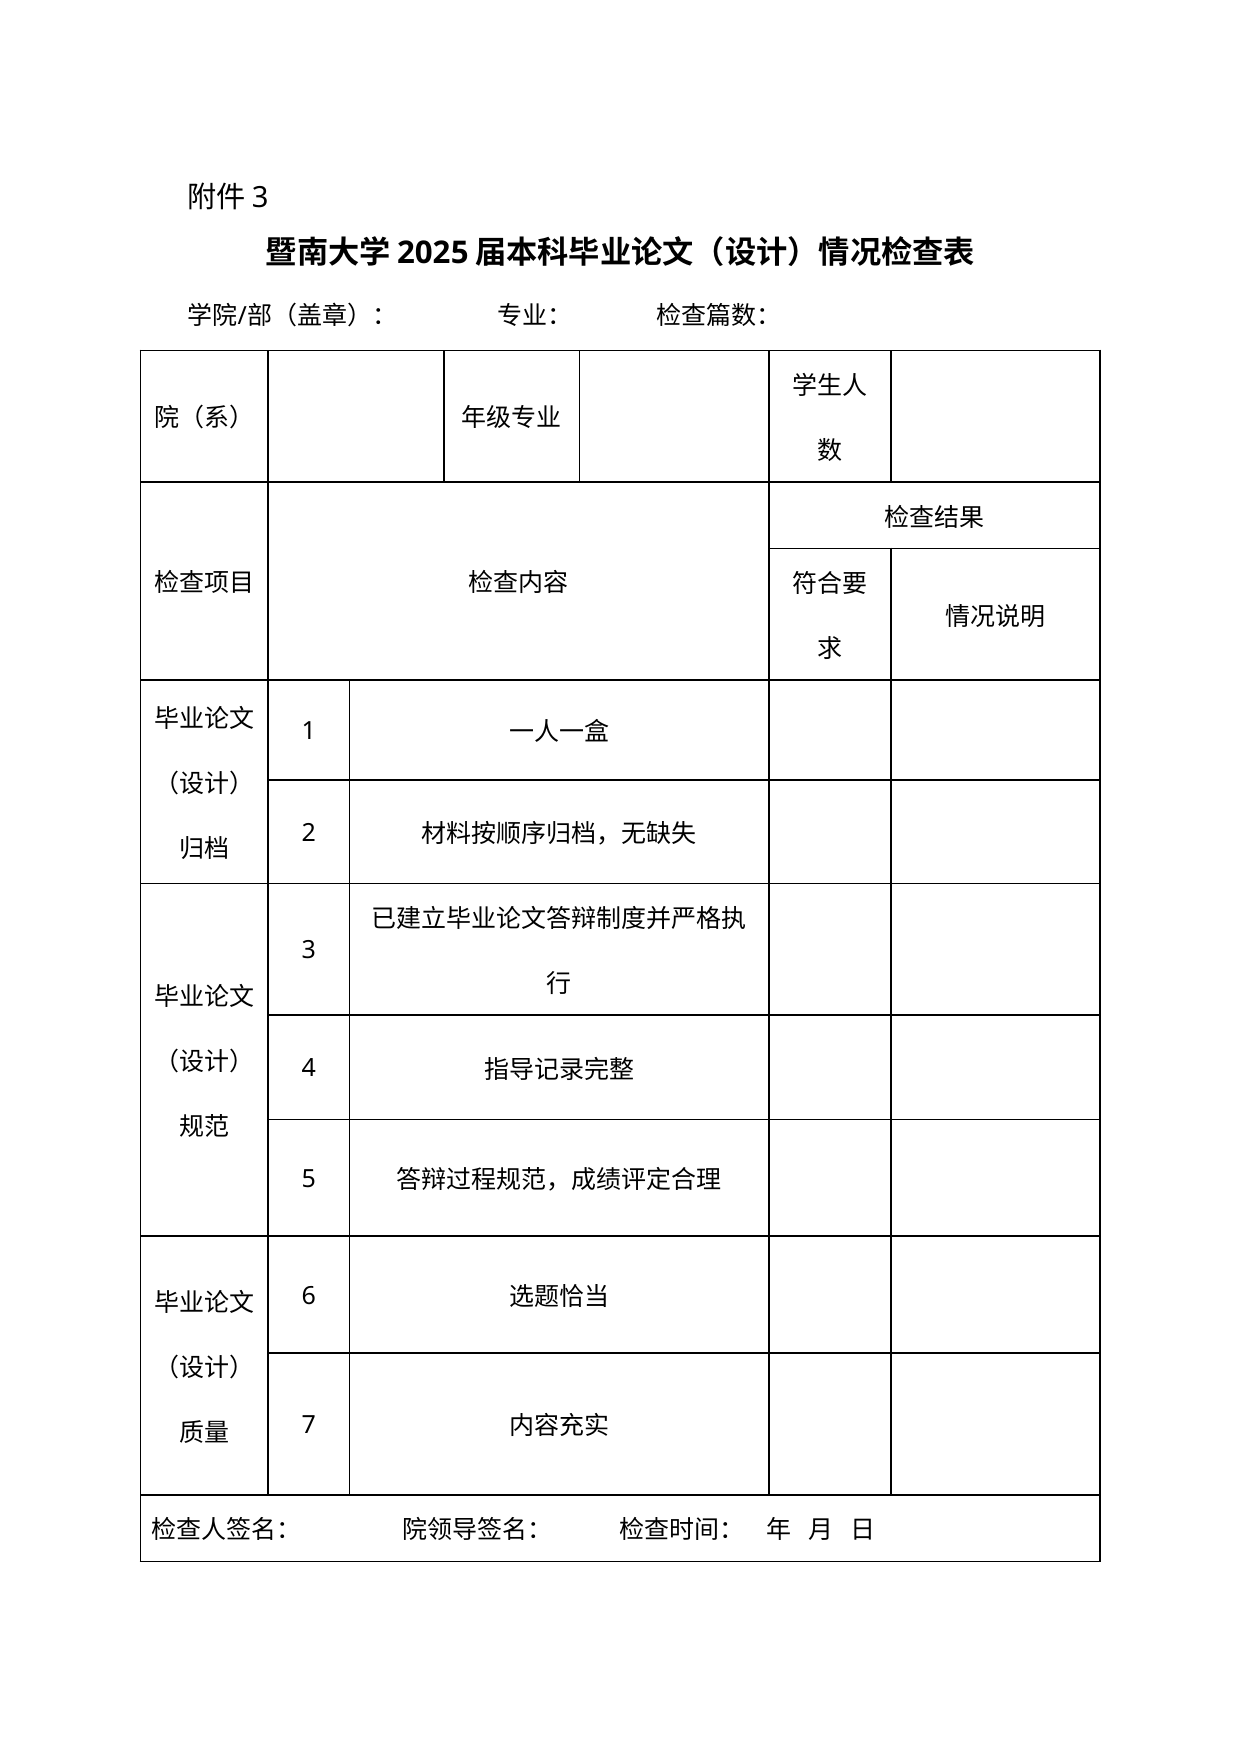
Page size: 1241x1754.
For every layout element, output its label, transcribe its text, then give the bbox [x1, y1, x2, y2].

table_cell [892, 884, 1099, 1014]
table_cell [892, 1120, 1099, 1235]
text 学院/部（盖章）： 专业： 检查篇数： [187, 295, 1053, 331]
table_cell 一人一盒 [350, 681, 768, 779]
text 暨南大学2025届本科毕业论文（设计）情况检查表 [187, 227, 1053, 272]
table_cell 2 [269, 781, 349, 883]
table_cell [770, 1120, 890, 1235]
table_cell 检查人签名： 院领导签名： 检查时间： 年 月 日 [141, 1496, 1099, 1561]
table_header 院（系） [141, 351, 267, 481]
table_cell 符合要求 [770, 549, 890, 679]
table_header 学生人数 [770, 351, 890, 481]
table_cell 毕业论文（设计） 质量 [141, 1237, 267, 1494]
table_cell [770, 1016, 890, 1119]
table_cell 已建立毕业论文答辩制度并严格执行 [350, 884, 768, 1014]
table_cell 1 [269, 681, 349, 779]
table_cell 4 [269, 1016, 349, 1119]
table_cell 检查内容 [269, 483, 768, 679]
table_header 年级专业 [445, 351, 579, 481]
table_cell 情况说明 [892, 549, 1099, 679]
table_cell [770, 1354, 890, 1494]
table_cell [892, 1016, 1099, 1119]
table_cell 检查项目 [141, 483, 267, 679]
table_header [580, 351, 768, 481]
table_cell 选题恰当 [350, 1237, 768, 1352]
table_cell 检查结果 [770, 483, 1099, 548]
table_cell [770, 681, 890, 779]
table_cell 内容充实 [350, 1354, 768, 1494]
table_cell 材料按顺序归档，无缺失 [350, 781, 768, 883]
table_header [892, 351, 1099, 481]
table_cell 3 [269, 884, 349, 1014]
table_cell 毕业论文（设计） 规范 [141, 884, 267, 1235]
table_header [269, 351, 443, 481]
table_cell [770, 1237, 890, 1352]
table_cell 答辩过程规范，成绩评定合理 [350, 1120, 768, 1235]
table_cell 指导记录完整 [350, 1016, 768, 1119]
table_cell [892, 681, 1099, 779]
table_cell [892, 1354, 1099, 1494]
table_cell [892, 781, 1099, 883]
table_cell [770, 884, 890, 1014]
table_cell [892, 1237, 1099, 1352]
table_cell [770, 781, 890, 883]
table_cell 6 [269, 1237, 349, 1352]
table_cell 5 [269, 1120, 349, 1235]
table_cell 7 [269, 1354, 349, 1494]
table_cell 毕业论文（设计） 归档 [141, 681, 267, 883]
text 附件3 [187, 162, 1053, 227]
